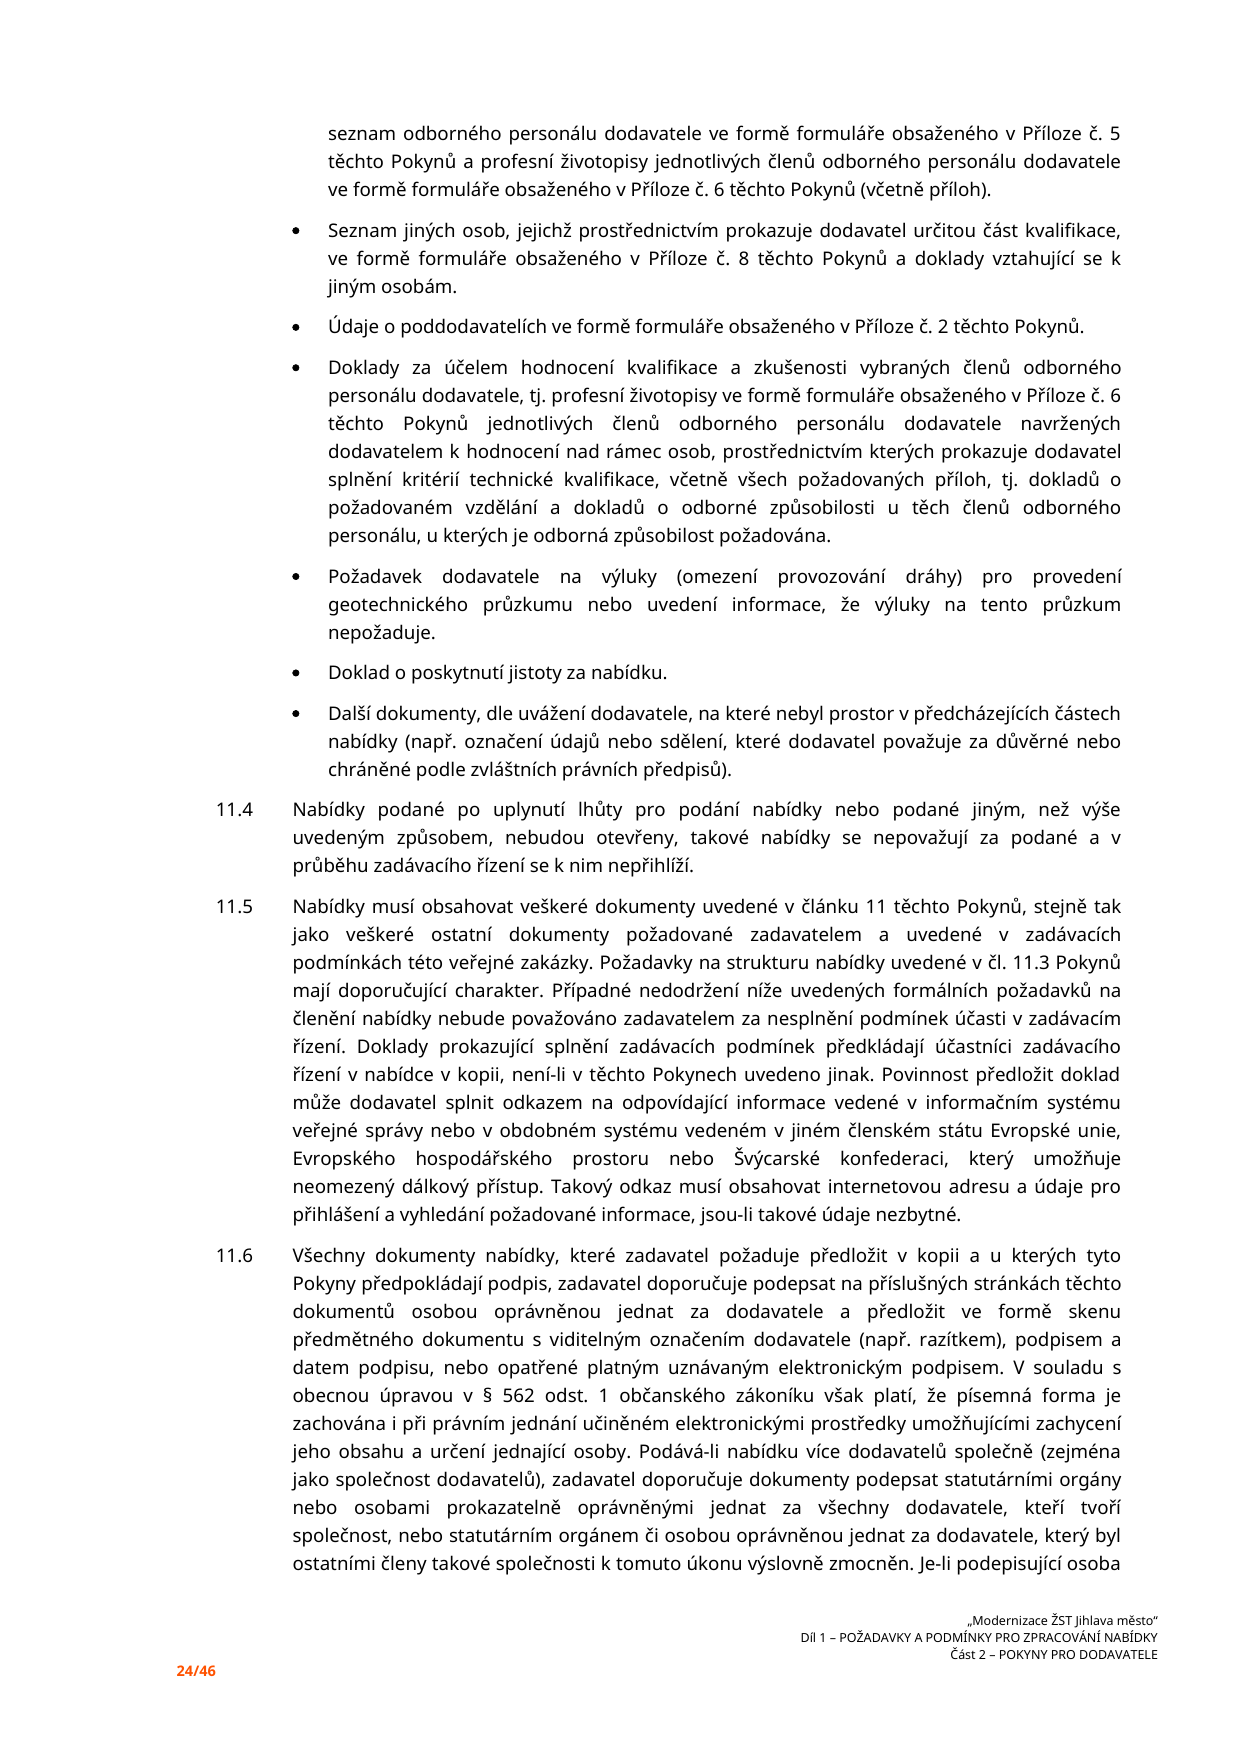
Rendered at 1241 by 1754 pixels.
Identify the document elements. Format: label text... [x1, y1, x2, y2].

text Požadavek dodavatele na výluky (omezení provozování dráhy) pro provedení geotechnického průzkumu nebo uvedení informace, že výluky na tento průzkum nepožaduje. [292, 563, 1122, 644]
text Doklady za účelem hodnocení kvalifikace a zkušenosti vybraných členů odborného personálu dodavatele, tj. profesní životopisy ve formě formuláře obsaženého v Příloze č. 6 těchto Pokynů jednotlivých členů odborného personálu dodavatele navržených dodavatelem k hodnocení nad rámec osob, prostřednictvím kterých prokazuje dodavatel splnění kritérií technické kvalifikace, včetně všech požadovaných příloh, tj. dokladů o požadovaném vzdělání a dokladů o odborné způsobilosti u těch členů odborného personálu, u kterých je odborná způsobilost požadována. [292, 354, 1122, 548]
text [292, 121, 1122, 202]
text Údaje o poddodavatelích ve formě formuláře obsaženého v Příloze č. 2 těchto Pokynů. [292, 314, 1122, 339]
text Seznam jiných osob, jejichž prostřednictvím prokazuje dodavatel určitou část kvalifikace, ve formě formuláře obsaženého v Příloze č. 8 těchto Pokynů a doklady vztahující se k jiným osobám. [292, 217, 1122, 299]
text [216, 1242, 1122, 1576]
text Další dokumenty, dle uvážení dodavatele, na které nebyl prostor v předcházejících částech nabídky (např. označení údajů nebo sdělení, které dodavatel považuje za důvěrné nebo chráněné podle zvláštních právních předpisů). [292, 700, 1122, 782]
text Doklad o poskytnutí jistoty za nabídku. [292, 659, 1122, 685]
text Nabídky podané po uplynutí lhůty pro podání nabídky nebo podané jiným, než výše uvedeným způsobem, nebudou otevřeny, takové nabídky se nepovažují za podané a v průběhu zadávacího řízení se k nim nepřihlíží. [216, 797, 1122, 878]
text Nabídky musí obsahovat veškeré dokumenty uvedené v článku 11 těchto Pokynů, stejně tak jako veškeré ostatní dokumenty požadované zadavatelem a uvedené v zadávacích podmínkách této veřejné zakázky. Požadavky na strukturu nabídky uvedené v čl. 11.3 Pokynů mají doporučující charakter. Případné nedodržení níže uvedených formálních požadavků na členění nabídky nebude považováno zadavatelem za nesplnění podmínek účasti v zadávacím řízení. Doklady prokazující splnění zadávacích podmínek předkládají účastníci zadávacího řízení v nabídce v kopii, není-li v těchto Pokynech uvedeno jinak. Povinnost předložit doklad může dodavatel splnit odkazem na odpovídající informace vedené v informačním systému veřejné správy nebo v obdobném systému vedeném v jiném členském státu Evropské unie, Evropského hospodářského prostoru nebo Švýcarské konfederaci, který umožňuje neomezený dálkový přístup. Takový odkaz musí obsahovat internetovou adresu a údaje pro přihlášení a vyhledání požadované informace, jsou-li takové údaje nezbytné. [216, 893, 1122, 1227]
